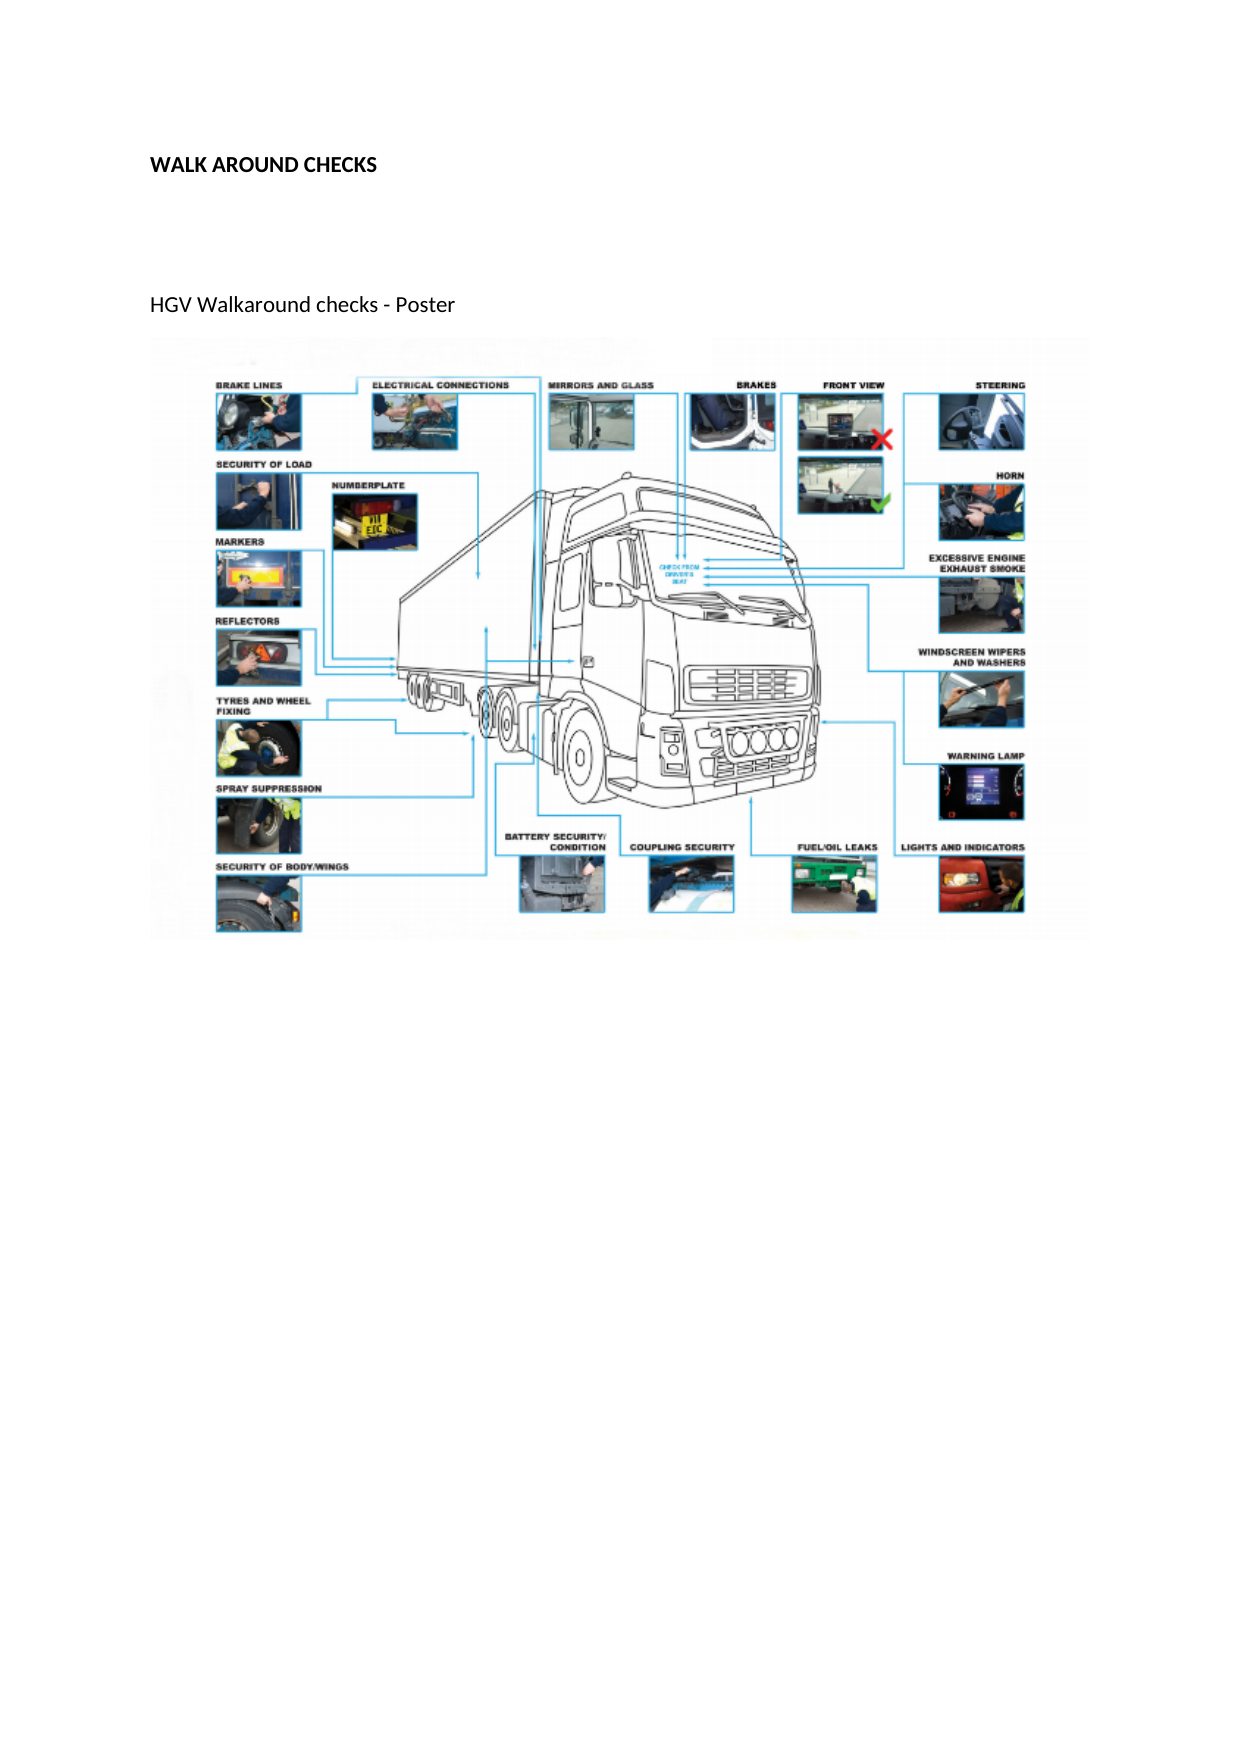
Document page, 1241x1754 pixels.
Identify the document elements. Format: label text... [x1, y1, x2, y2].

text WALK AROUND CHECKS [150, 150, 1090, 178]
text HGV Walkaround checks - Poster [150, 291, 1090, 319]
picture [150, 337, 1090, 940]
